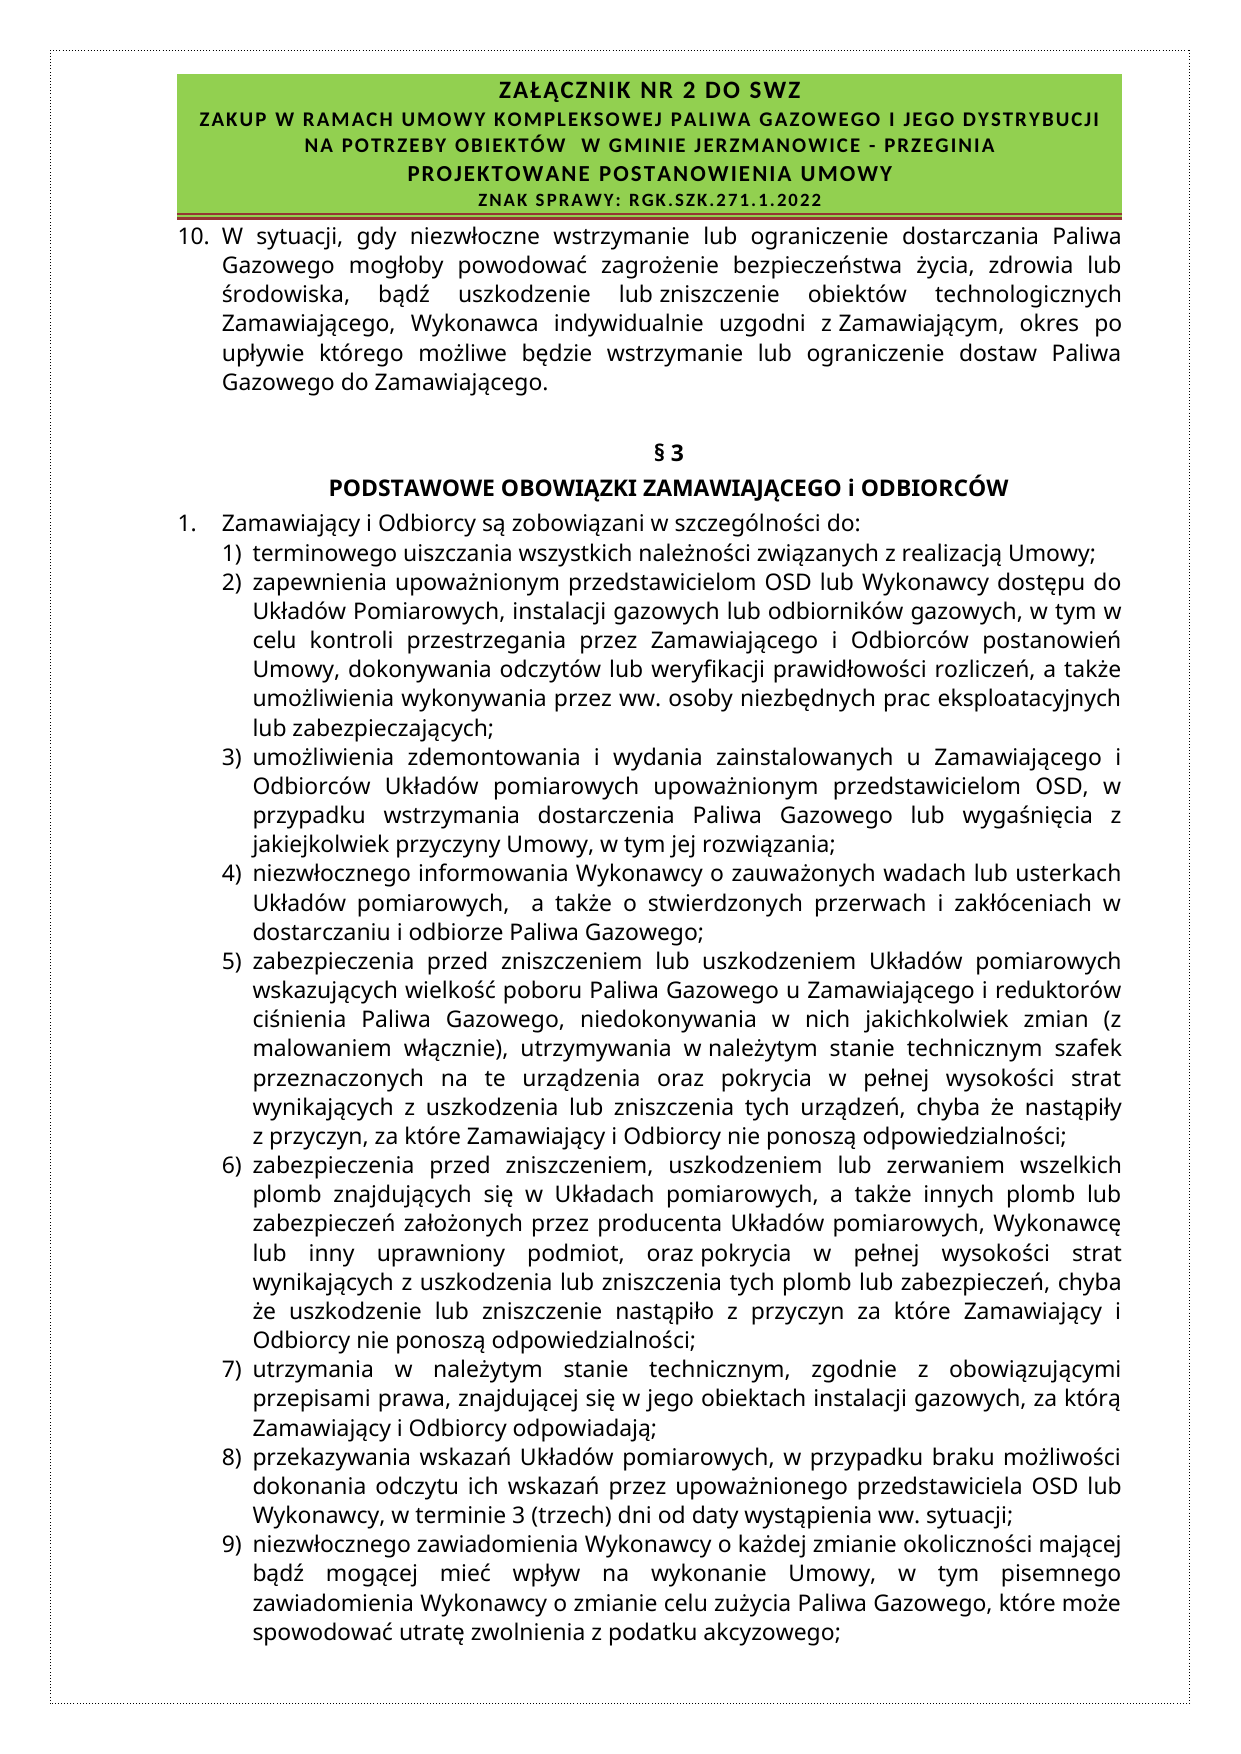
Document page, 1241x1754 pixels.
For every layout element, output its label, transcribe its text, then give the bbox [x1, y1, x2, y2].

text PODSTAWOWE OBOWIĄZKI ZAMAWIAJĄCEGO i ODBIORCÓW [215, 473, 1122, 502]
list Zamawiający i Odbiorcy są zobowiązani w szczególności do: [177, 508, 1122, 538]
list zabezpieczenia przed zniszczeniem lub uszkodzeniem Układów pomiarowych wskazujących wielkość poboru Paliwa Gazowego u Zamawiającego i reduktorów ciśnienia Paliwa Gazowego, niedokonywania w nich jakichkolwiek zmian (z malowaniem włącznie), utrzymywania w należytym stanie technicznym szafek przeznaczonych na te urządzenia oraz pokrycia w pełnej wysokości strat wynikających z uszkodzenia lub zniszczenia tych urządzeń, chyba że nastąpiły z przyczyn, za które Zamawiający i Odbiorcy nie ponoszą odpowiedzialności; [222, 946, 1122, 1150]
list zabezpieczenia przed zniszczeniem, uszkodzeniem lub zerwaniem wszelkich plomb znajdujących się w Układach pomiarowych, a także innych plomb lub zabezpieczeń założonych przez producenta Układów pomiarowych, Wykonawcę lub inny uprawniony podmiot, oraz pokrycia w pełnej wysokości strat wynikających z uszkodzenia lub zniszczenia tych plomb lub zabezpieczeń, chyba że uszkodzenie lub zniszczenie nastąpiło z przyczyn za które Zamawiający i Odbiorcy nie ponoszą odpowiedzialności; [222, 1150, 1122, 1354]
list niezwłocznego zawiadomienia Wykonawcy o każdej zmianie okoliczności mającej bądź mogącej mieć wpływ na wykonanie Umowy, w tym pisemnego zawiadomienia Wykonawcy o zmianie celu zużycia Paliwa Gazowego, które może spowodować utratę zwolnienia z podatku akcyzowego; [222, 1529, 1122, 1646]
list utrzymania w należytym stanie technicznym, zgodnie z obowiązującymi przepisami prawa, znajdującej się w jego obiektach instalacji gazowych, za którą Zamawiający i Odbiorcy odpowiadają; [222, 1354, 1122, 1442]
list niezwłocznego informowania Wykonawcy o zauważonych wadach lub usterkach Układów pomiarowych, a także o stwierdzonych przerwach i zakłóceniach w dostarczaniu i odbiorze Paliwa Gazowego; [222, 858, 1122, 946]
list zapewnienia upoważnionym przedstawicielom OSD lub Wykonawcy dostępu do Układów Pomiarowych, instalacji gazowych lub odbiorników gazowych, w tym w celu kontroli przestrzegania przez Zamawiającego i Odbiorców postanowień Umowy, dokonywania odczytów lub weryfikacji prawidłowości rozliczeń, a także umożliwienia wykonywania przez ww. osoby niezbędnych prac eksploatacyjnych lub zabezpieczających; [222, 567, 1122, 742]
list terminowego uiszczania wszystkich należności związanych z realizacją Umowy; [222, 538, 1122, 567]
list umożliwienia zdemontowania i wydania zainstalowanych u Zamawiającego i Odbiorców Układów pomiarowych upoważnionym przedstawicielom OSD, w przypadku wstrzymania dostarczenia Paliwa Gazowego lub wygaśnięcia z jakiejkolwiek przyczyny Umowy, w tym jej rozwiązania; [222, 742, 1122, 858]
list przekazywania wskazań Układów pomiarowych, w przypadku braku możliwości dokonania odczytu ich wskazań przez upoważnionego przedstawiciela OSD lub Wykonawcy, w terminie 3 (trzech) dni od daty wystąpienia ww. sytuacji; [222, 1442, 1122, 1529]
list W sytuacji, gdy niezwłoczne wstrzymanie lub ograniczenie dostarczania Paliwa Gazowego mogłoby powodować zagrożenie bezpieczeństwa życia, zdrowia lub środowiska, bądź uszkodzenie lub zniszczenie obiektów technologicznych Zamawiającego, Wykonawca indywidualnie uzgodni z Zamawiającym, okres po upływie którego możliwe będzie wstrzymanie lub ograniczenie dostaw Paliwa Gazowego do Zamawiającego. [177, 221, 1122, 396]
text § 3 [215, 438, 1122, 467]
